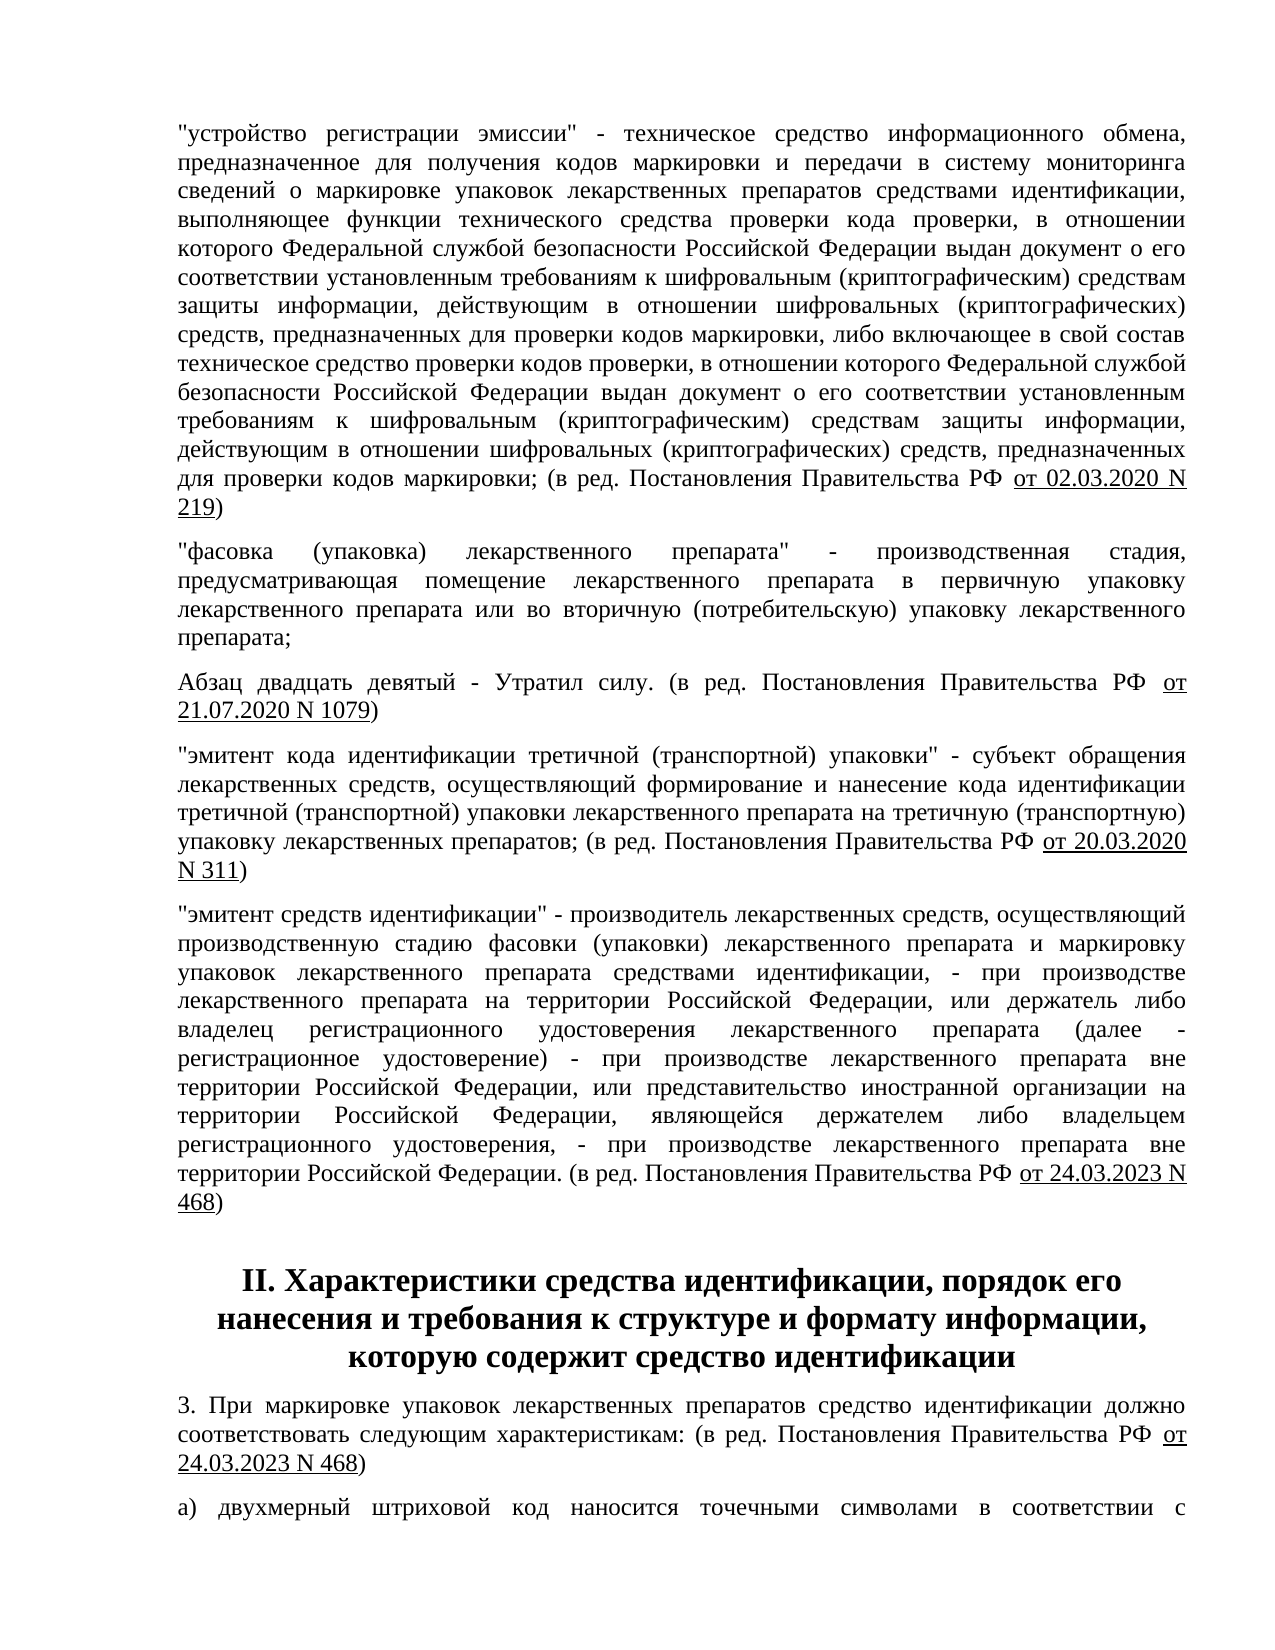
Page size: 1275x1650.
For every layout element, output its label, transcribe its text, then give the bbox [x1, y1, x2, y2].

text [177, 1492, 1186, 1521]
text "эмитент средств идентификации" - производитель лекарственных средств, осуществляющий производственную стадию фасовки (упаковки) лекарственного препарата и маркировку упаковок лекарственного препарата средствами идентификации, - при производстве лекарственного препарата на территории Российской Федерации, или держатель либо владелец регистрационного удостоверения лекарственного препарата (далее - регистрационное удостоверение) - при производстве лекарственного препарата вне территории Российской Федерации, или представительство иностранной организации на территории Российской Федерации, являющейся держателем либо владельцем регистрационного удостоверения, - при производстве лекарственного препарата вне территории Российской Федерации. (в ред. Постановления Правительства РФ от 24.03.2023 N 468) [177, 899, 1186, 1216]
text II. Характеристики средства идентификации, порядок его нанесения и требования к структуре и формату информации, которую содержит средство идентификации [177, 1260, 1186, 1375]
text Абзац двадцать девятый - Утратил силу. (в ред. Постановления Правительства РФ от 21.07.2020 N 1079) [177, 667, 1186, 724]
text "фасовка (упаковка) лекарственного препарата" - производственная стадия, предусматривающая помещение лекарственного препарата в первичную упаковку лекарственного препарата или во вторичную (потребительскую) упаковку лекарственного препарата; [177, 536, 1186, 651]
text 3. При маркировке упаковок лекарственных препаратов средство идентификации должно соответствовать следующим характеристикам: (в ред. Постановления Правительства РФ от 24.03.2023 N 468) [177, 1391, 1186, 1477]
text "эмитент кода идентификации третичной (транспортной) упаковки" - субъект обращения лекарственных средств, осуществляющий формирование и нанесение кода идентификации третичной (транспортной) упаковки лекарственного препарата на третичную (транспортную) упаковку лекарственных препаратов; (в ред. Постановления Правительства РФ от 20.03.2020 N 311) [177, 740, 1186, 884]
text "устройство регистрации эмиссии" - техническое средство информационного обмена, предназначенное для получения кодов маркировки и передачи в систему мониторинга сведений о маркировке упаковок лекарственных препаратов средствами идентификации, выполняющее функции технического средства проверки кода проверки, в отношении которого Федеральной службой безопасности Российской Федерации выдан документ о его соответствии установленным требованиям к шифровальным (криптографическим) средствам защиты информации, действующим в отношении шифровальных (криптографических) средств, предназначенных для проверки кодов маркировки, либо включающее в свой состав техническое средство проверки кодов проверки, в отношении которого Федеральной службой безопасности Российской Федерации выдан документ о его соответствии установленным требованиям к шифровальным (криптографическим) средствам защиты информации, действующим в отношении шифровальных (криптографических) средств, предназначенных для проверки кодов маркировки; (в ред. Постановления Правительства РФ от 02.03.2020 N 219) [177, 118, 1186, 521]
